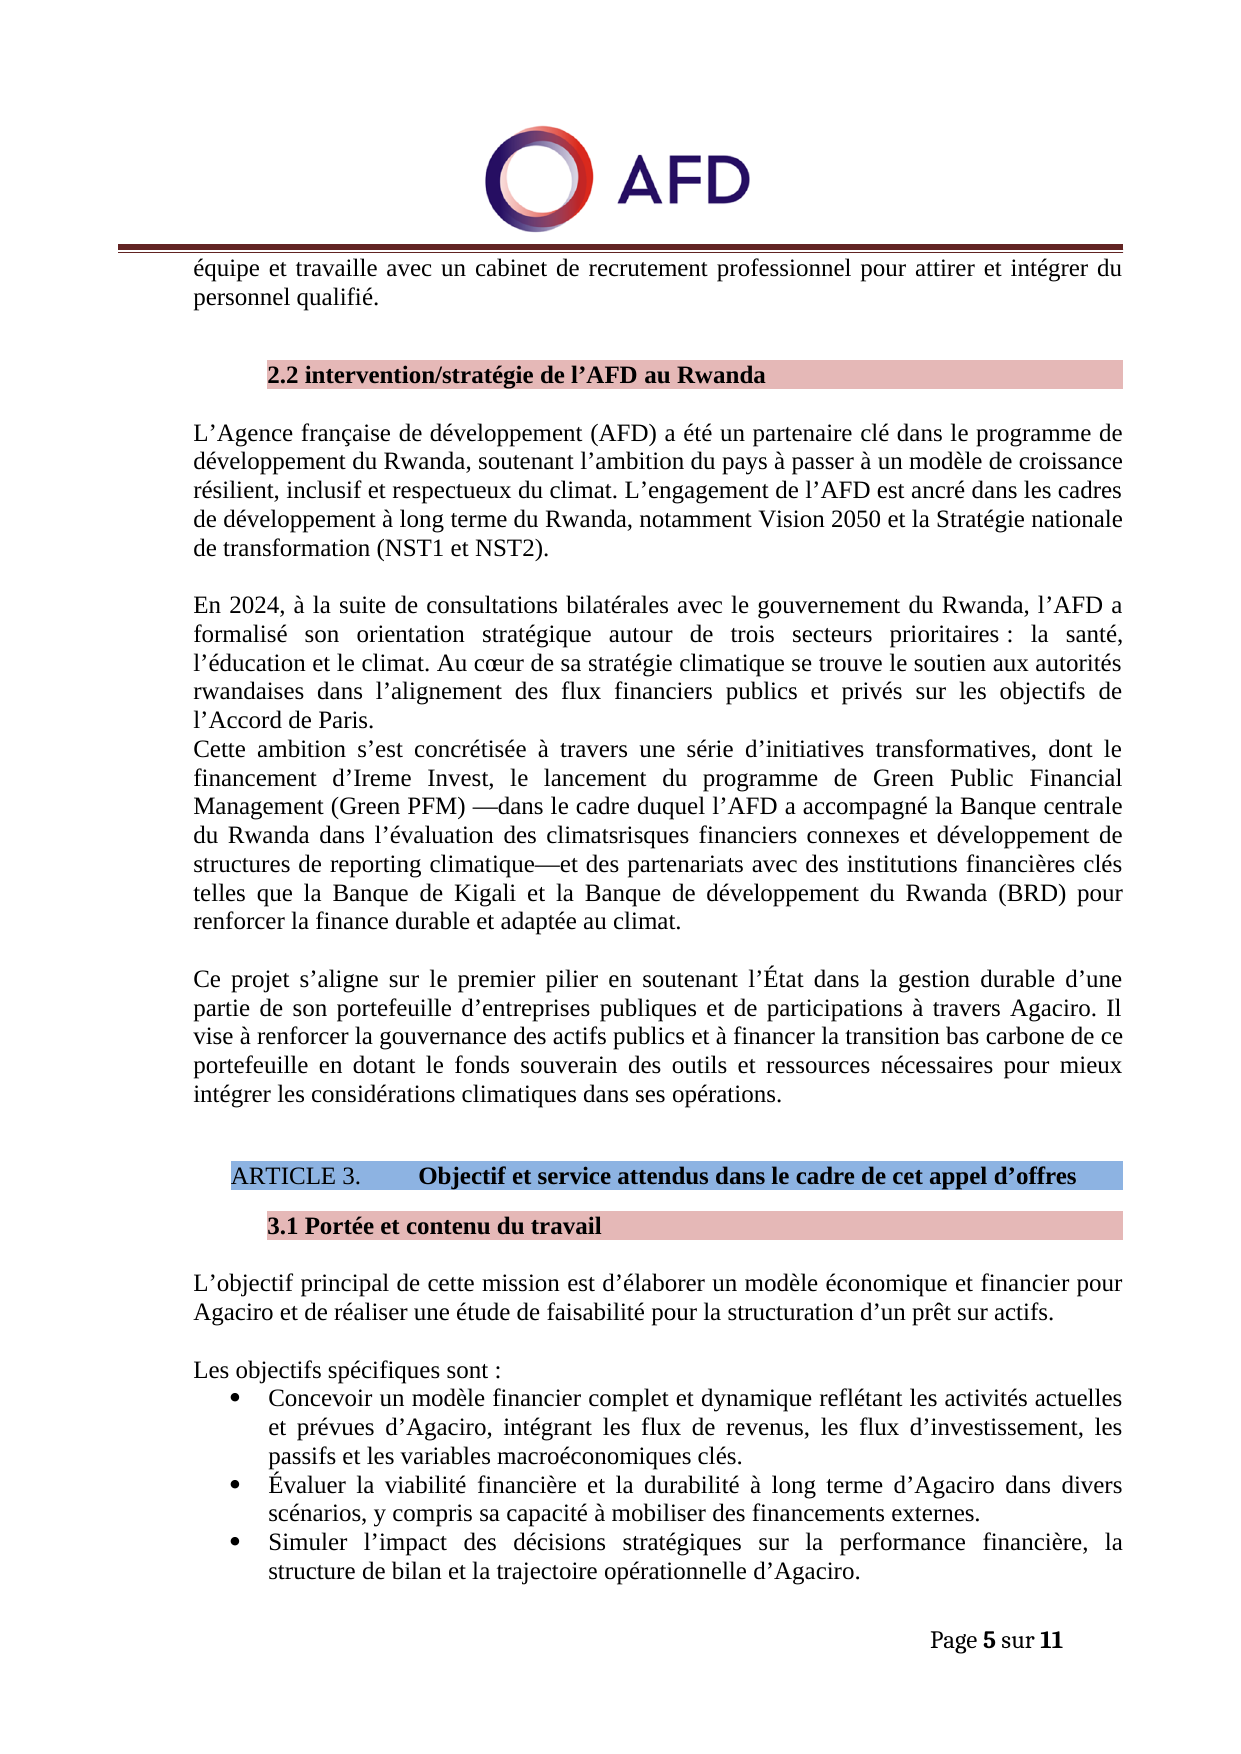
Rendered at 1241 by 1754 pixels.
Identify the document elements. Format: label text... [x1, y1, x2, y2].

text En 2024, à la suite de consultations bilatérales avec le gouvernement du Rwanda, l’AFD a formalisé son orientation stratégique autour de trois secteurs prioritaires : la santé, l’éducation et le climat. Au cœur de sa stratégie climatique se trouve le soutien aux autorités rwandaises dans l’alignement des flux financiers publics et privés sur les objectifs de l’Accord de Paris. [193, 590, 1123, 734]
list Évaluer la viabilité financière et la durabilité à long terme d’Agaciro dans divers scénarios, y compris sa capacité à mobiliser des financements externes. [231, 1470, 1123, 1527]
subtitle Objectif et service attendus dans le cadre de cet appel d’offres [231, 1161, 1123, 1190]
subtitle Portée et contenu du travail [267, 1211, 1123, 1240]
list Concevoir un modèle financier complet et dynamique reflétant les activités actuelles et prévues d’Agaciro, intégrant les flux de revenus, les flux d’investissement, les passifs et les variables macroéconomiques clés. [231, 1383, 1123, 1470]
list Simuler l’impact des décisions stratégiques sur la performance financière, la structure de bilan et la trajectoire opérationnelle d’Agaciro. [231, 1556, 1123, 1614]
text Ce projet s’aligne sur le premier pilier en soutenant l’État dans la gestion durable d’une partie de son portefeuille d’entreprises publiques et de participations à travers Agaciro. Il vise à renforcer la gouvernance des actifs publics et à financer la transition bas carbone de ce portefeuille en dotant le fonds souverain des outils et ressources nécessaires pour mieux intégrer les considérations climatiques dans ses opérations. [193, 964, 1123, 1108]
picture [482, 118, 760, 242]
text L’objectif principal de cette mission est d’élaborer un modèle économique et financier pour Agaciro et de réaliser une étude de faisabilité pour la structuration d’un prêt sur actifs. [193, 1268, 1123, 1326]
text Les objectifs spécifiques sont : [193, 1355, 1123, 1383]
text Cette ambition s’est concrétisée à travers une série d’initiatives transformatives, dont le financement d’Ireme Invest, le lancement du programme de Green Public Financial Management (Green PFM) —dans le cadre duquel l’AFD a accompagné la Banque centrale du Rwanda dans l’évaluation des climatsrisques financiers connexes et développement de structures de reporting climatique—et des partenariats avec des institutions financières clés telles que la Banque de Kigali et la Banque de développement du Rwanda (BRD) pour renforcer la finance durable et adaptée au climat. [193, 734, 1123, 935]
subtitle intervention/stratégie de l’AFD au Rwanda [267, 360, 1123, 389]
text L’Agence française de développement (AFD) a été un partenaire clé dans le programme de développement du Rwanda, soutenant l’ambition du pays à passer à un modèle de croissance résilient, inclusif et respectueux du climat. L’engagement de l’AFD est ancré dans les cadres de développement à long terme du Rwanda, notamment Vision 2050 et la Stratégie nationale de transformation (NST1 et NST2). [193, 418, 1123, 561]
